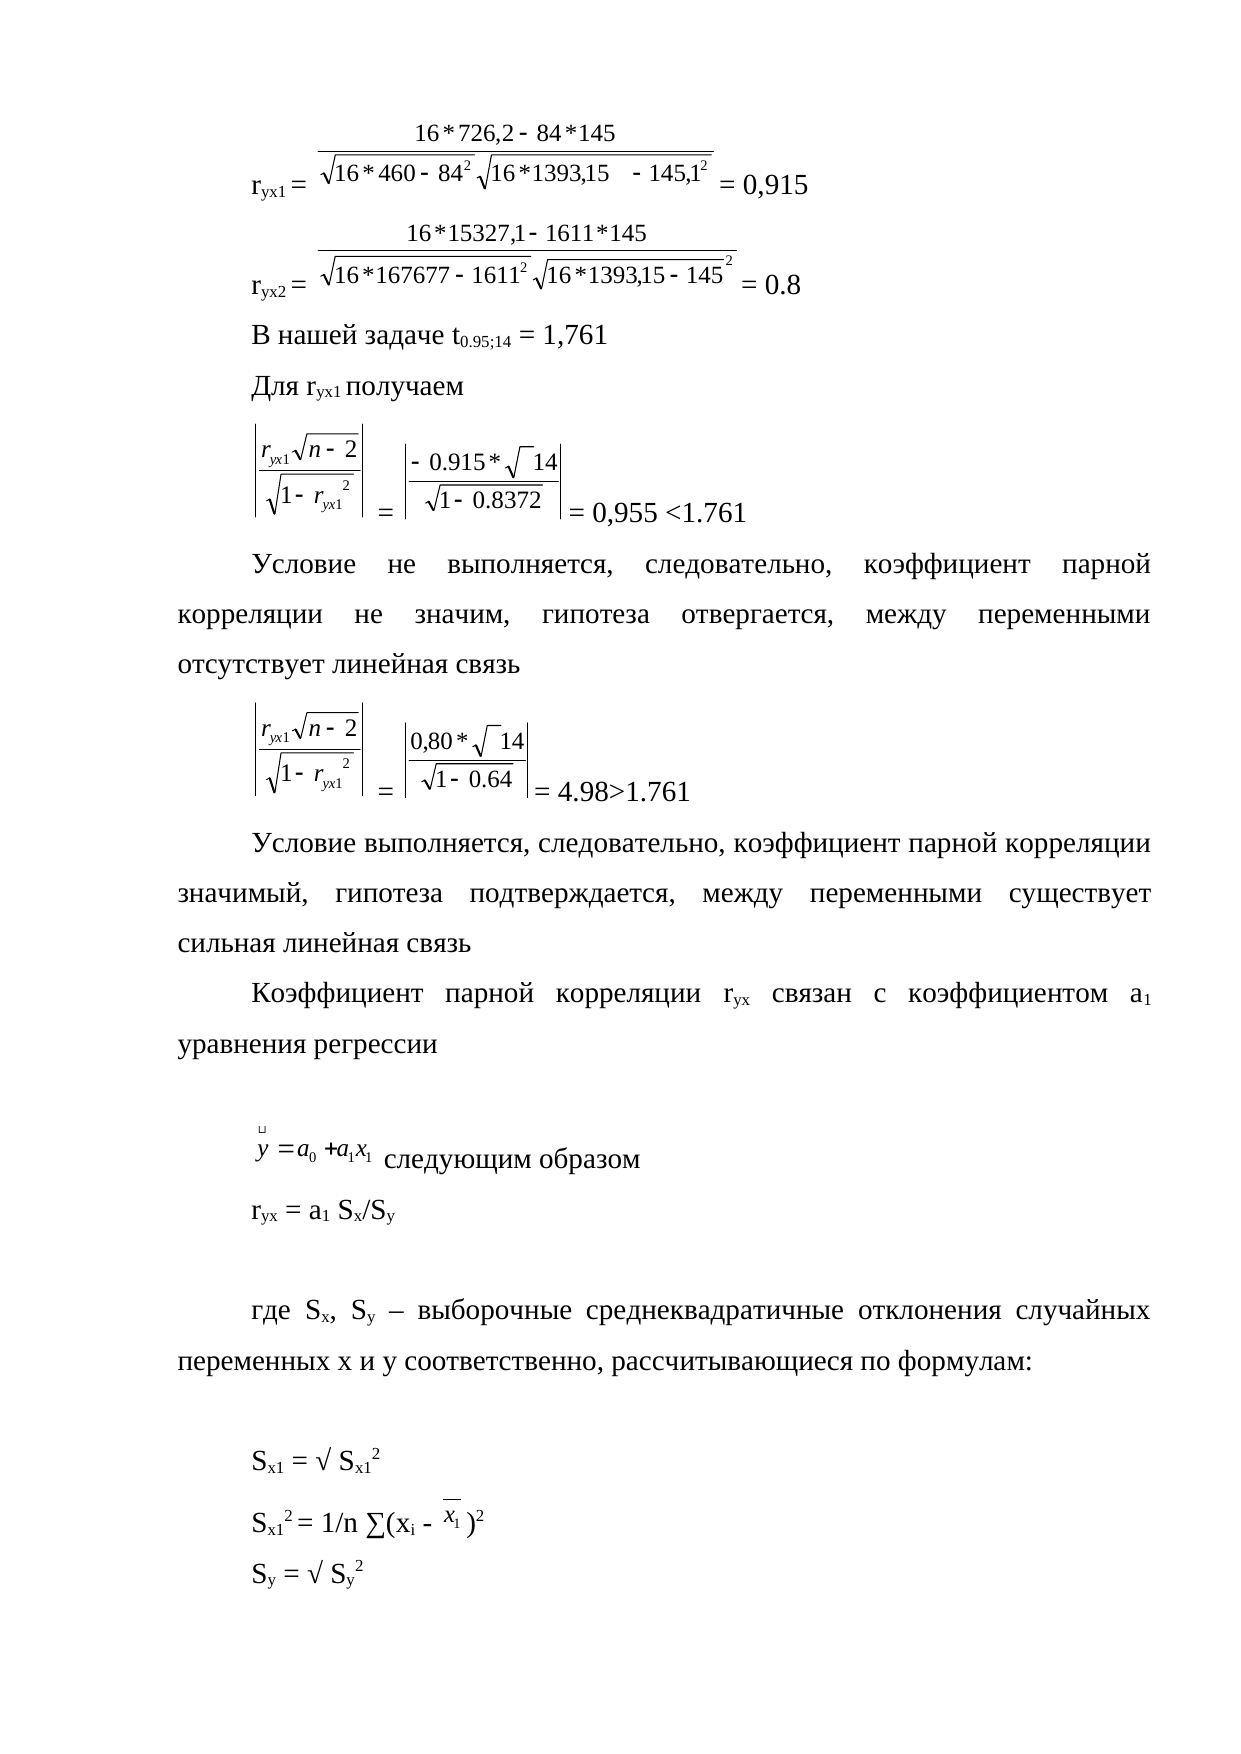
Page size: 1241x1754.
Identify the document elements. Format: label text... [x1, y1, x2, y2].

text следующим образом [177, 1127, 1152, 1175]
text Sx1 = √ Sx12 [177, 1443, 1152, 1477]
text В нашей задаче t0.95;14 = 1,761 [177, 317, 1152, 351]
text = = 0,955 <1.761 [177, 418, 1152, 529]
text ryx1 = = 0,915 [177, 118, 1152, 201]
text где Sx, Sy – выборочные среднеквадратичные отклонения случайных переменных х и y соответственно, рассчитывающиеся по формулам: [177, 1292, 1152, 1376]
text Условие не выполняется, следовательно, коэффициент парной корреляции не значим, гипотеза отвергается, между переменными отсутствует линейная связь [177, 546, 1152, 680]
text Sx12 = 1/n ∑(xi - )2 [177, 1494, 1152, 1539]
text Условие выполняется, следовательно, коэффициент парной корреляции значимый, гипотеза подтверждается, между переменными существует сильная линейная связь [177, 825, 1152, 959]
text Для ryx1 получаем [177, 368, 1152, 401]
text Коэффициент парной корреляции ryx связан с коэффициентом а1 уравнения регрессии [177, 976, 1152, 1059]
text ryx = a1 Sx/Sy [177, 1192, 1152, 1225]
text Sy = √ Sy2 [177, 1556, 1152, 1589]
text = = 4.98>1.761 [177, 697, 1152, 808]
text ryx2 = = 0.8 [177, 218, 1152, 301]
